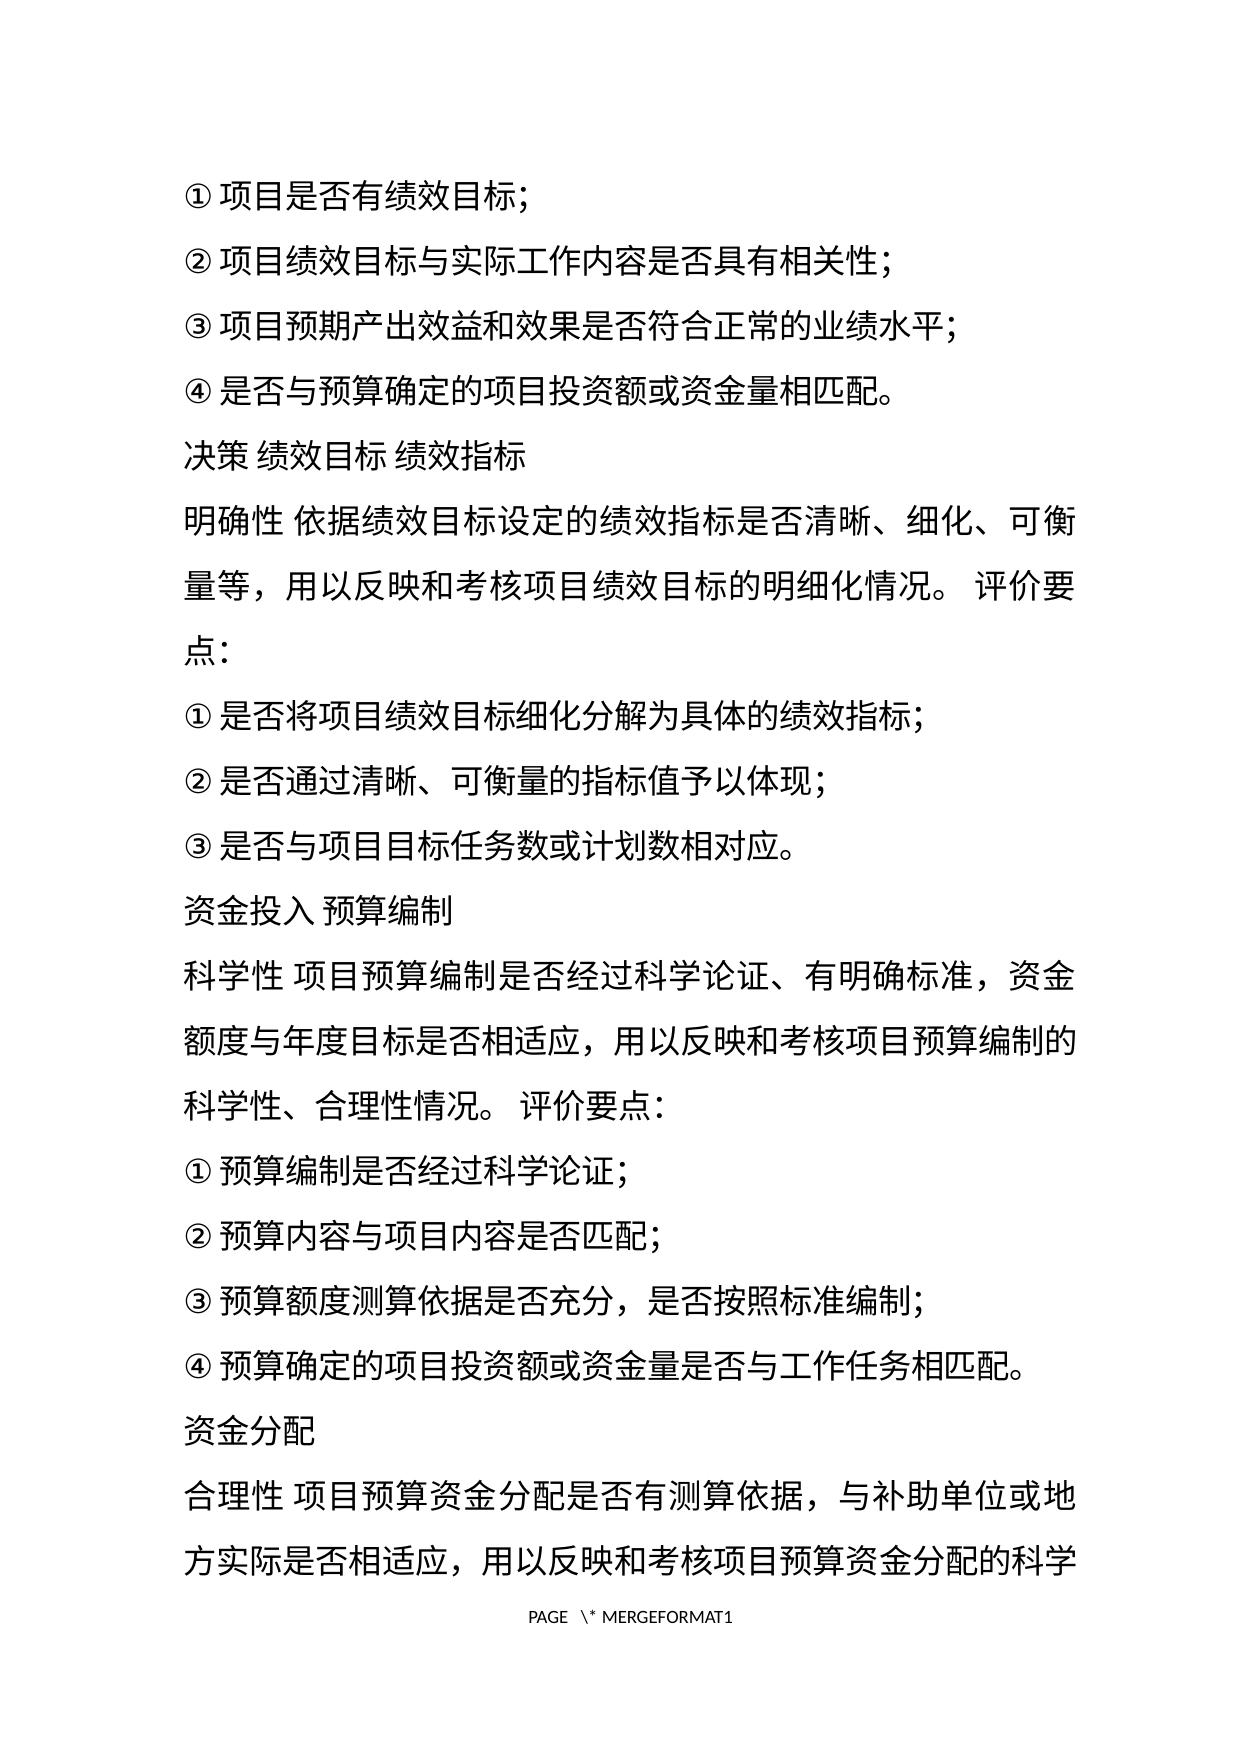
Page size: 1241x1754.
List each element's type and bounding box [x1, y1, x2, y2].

text [183, 162, 1078, 1592]
